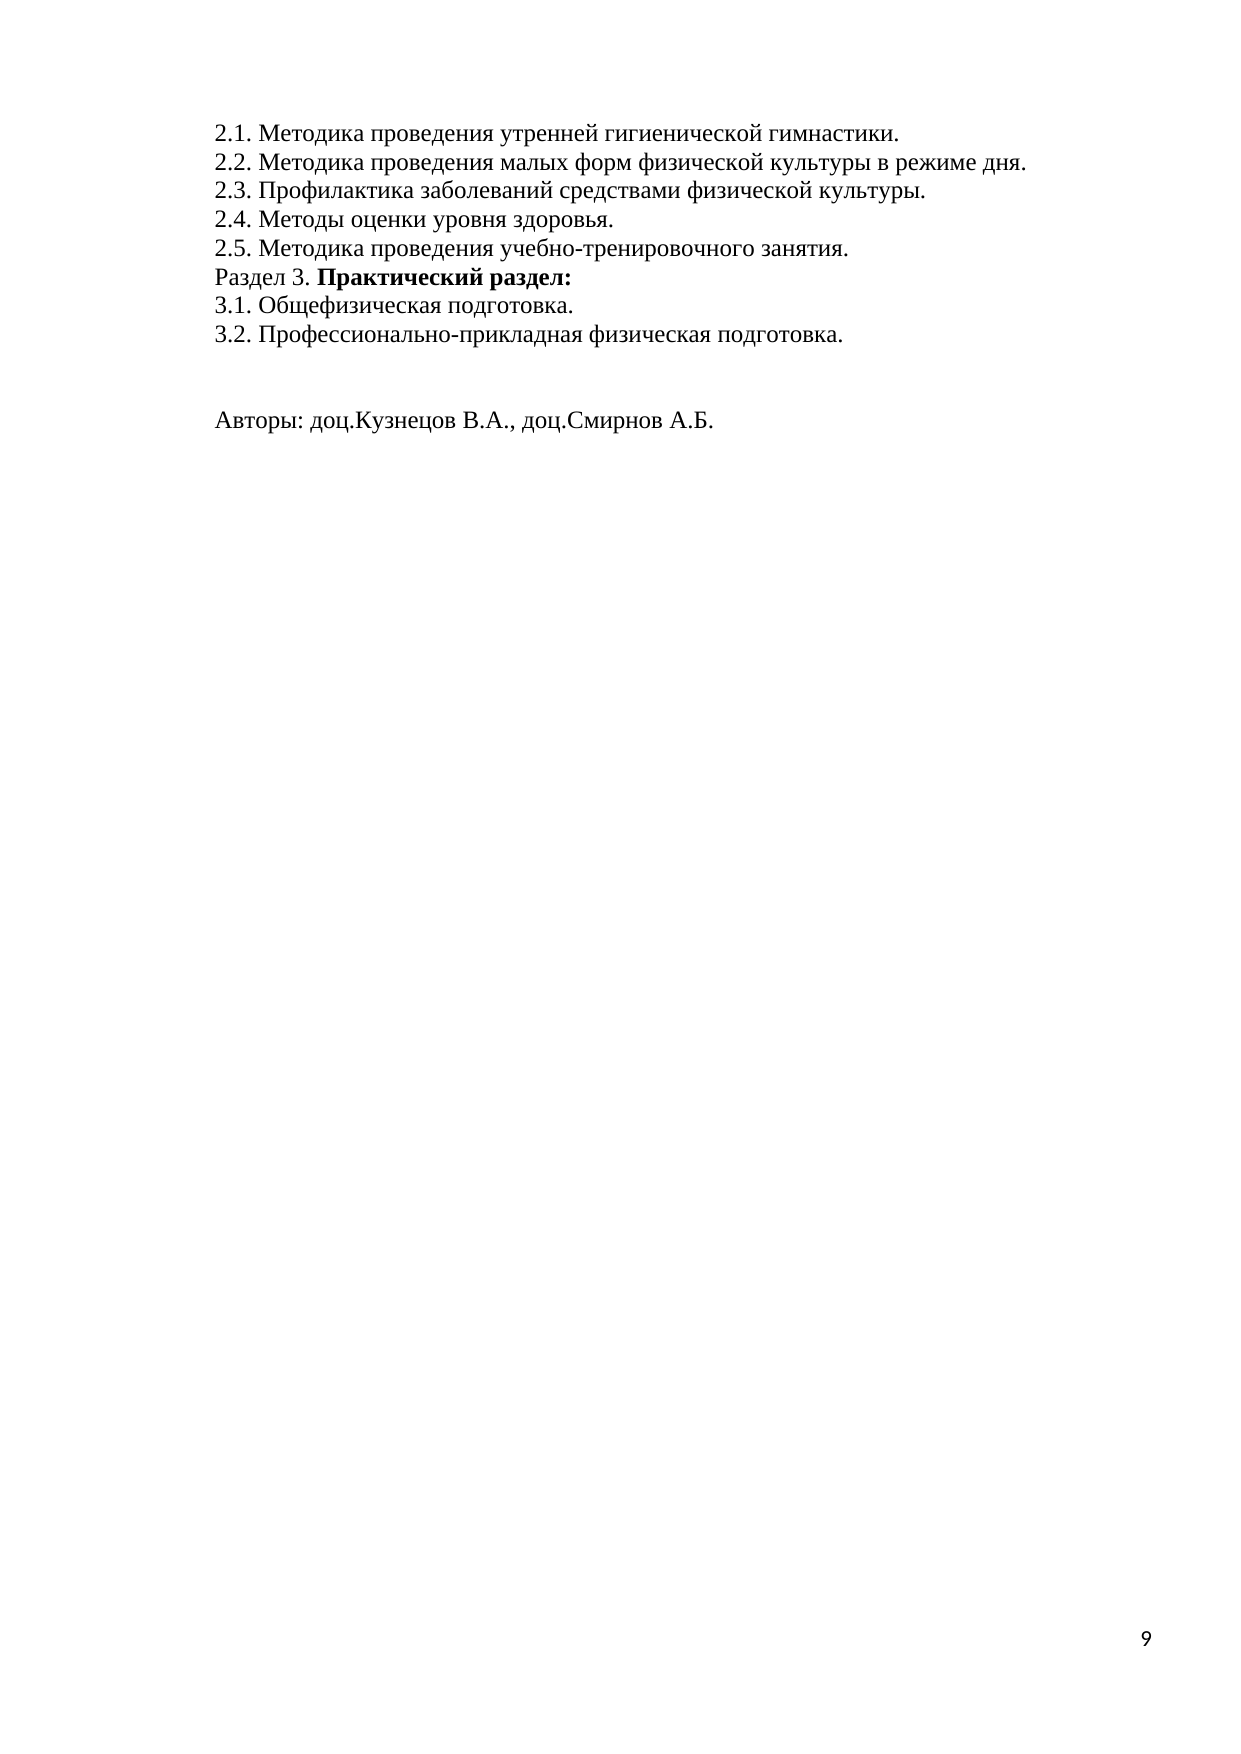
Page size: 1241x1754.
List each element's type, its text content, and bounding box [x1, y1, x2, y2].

text 3.2. Профессионально-прикладная физическая подготовка. [177, 319, 1152, 348]
text 2.1. Методика проведения утренней гигиенической гимнастики. [177, 118, 1152, 147]
text 2.3. Профилактика заболеваний средствами физической культуры. [177, 176, 1152, 204]
text Раздел 3. Практический раздел: [177, 262, 1152, 291]
text Авторы: доц.Кузнецов В.А., доц.Смирнов А.Б. [177, 406, 1152, 434]
text 3.1. Общефизическая подготовка. [177, 291, 1152, 319]
text 2.4. Методы оценки уровня здоровья. [177, 204, 1152, 233]
text 2.2. Методика проведения малых форм физической культуры в режиме дня. [177, 147, 1152, 176]
text 2.5. Методика проведения учебно-тренировочного занятия. [177, 233, 1152, 262]
